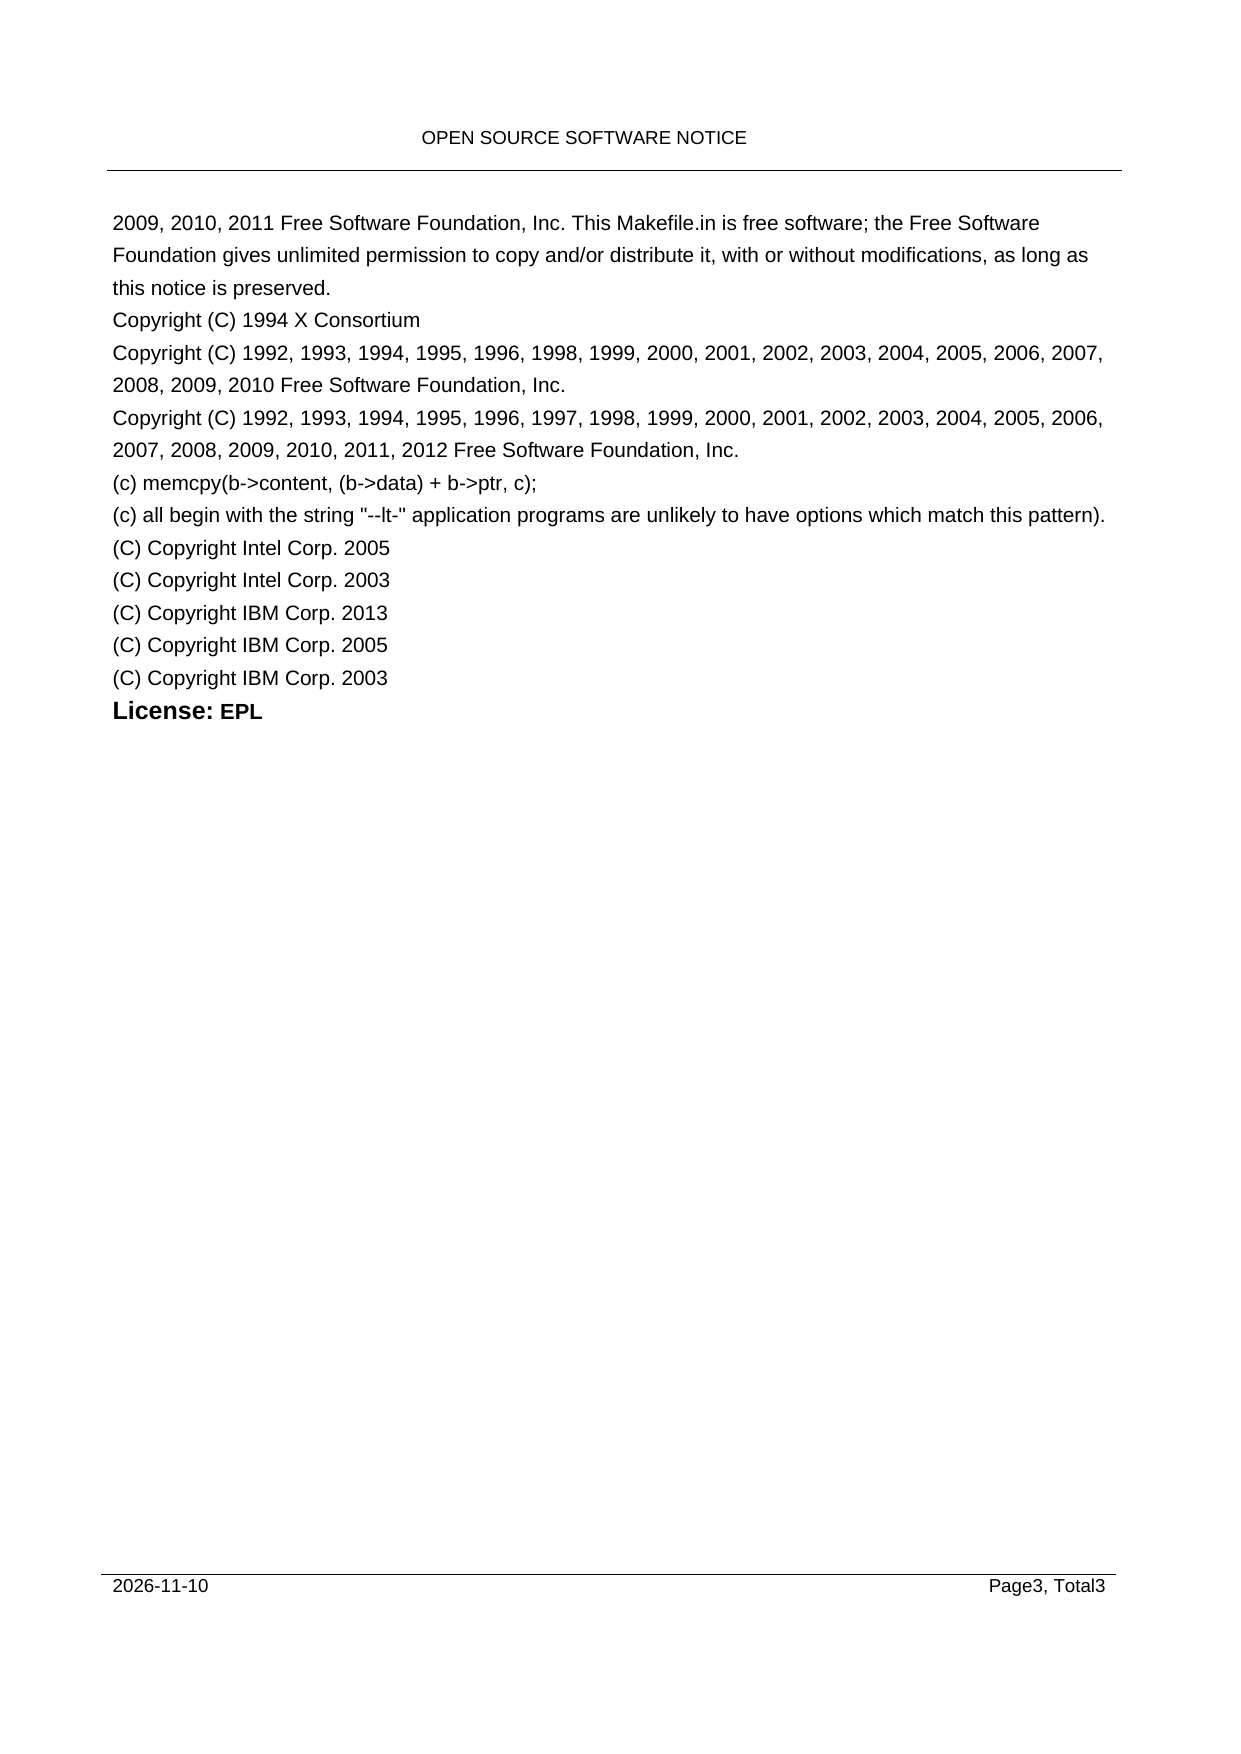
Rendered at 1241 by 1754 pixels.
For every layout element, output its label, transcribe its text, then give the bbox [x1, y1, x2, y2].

text (C) Copyright Intel Corp. 2003 [112, 564, 1128, 596]
text Copyright (C) 1992, 1993, 1994, 1995, 1996, 1998, 1999, 2000, 2001, 2002, 2003, 2004, 2005, 2006, 2007, 2008, 2009, 2010 Free Software Foundation, Inc. [112, 336, 1128, 401]
text (c) all begin with the string "--lt-" application programs are unlikely to have options which match this pattern). [112, 499, 1128, 531]
text (C) Copyright IBM Corp. 2013 [112, 596, 1128, 629]
text License: EPL [112, 694, 1128, 791]
text (C) Copyright Intel Corp. 2005 [112, 531, 1128, 564]
text (C) Copyright IBM Corp. 2003 [112, 661, 1128, 694]
text (C) Copyright IBM Corp. 2005 [112, 629, 1128, 661]
text Copyright (C) 1992, 1993, 1994, 1995, 1996, 1997, 1998, 1999, 2000, 2001, 2002, 2003, 2004, 2005, 2006, 2007, 2008, 2009, 2010, 2011, 2012 Free Software Foundation, Inc. [112, 401, 1128, 466]
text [112, 206, 1128, 304]
text (c) memcpy(b->content, (b->data) + b->ptr, c); [112, 466, 1128, 499]
text Copyright (C) 1994 X Consortium [112, 304, 1128, 336]
